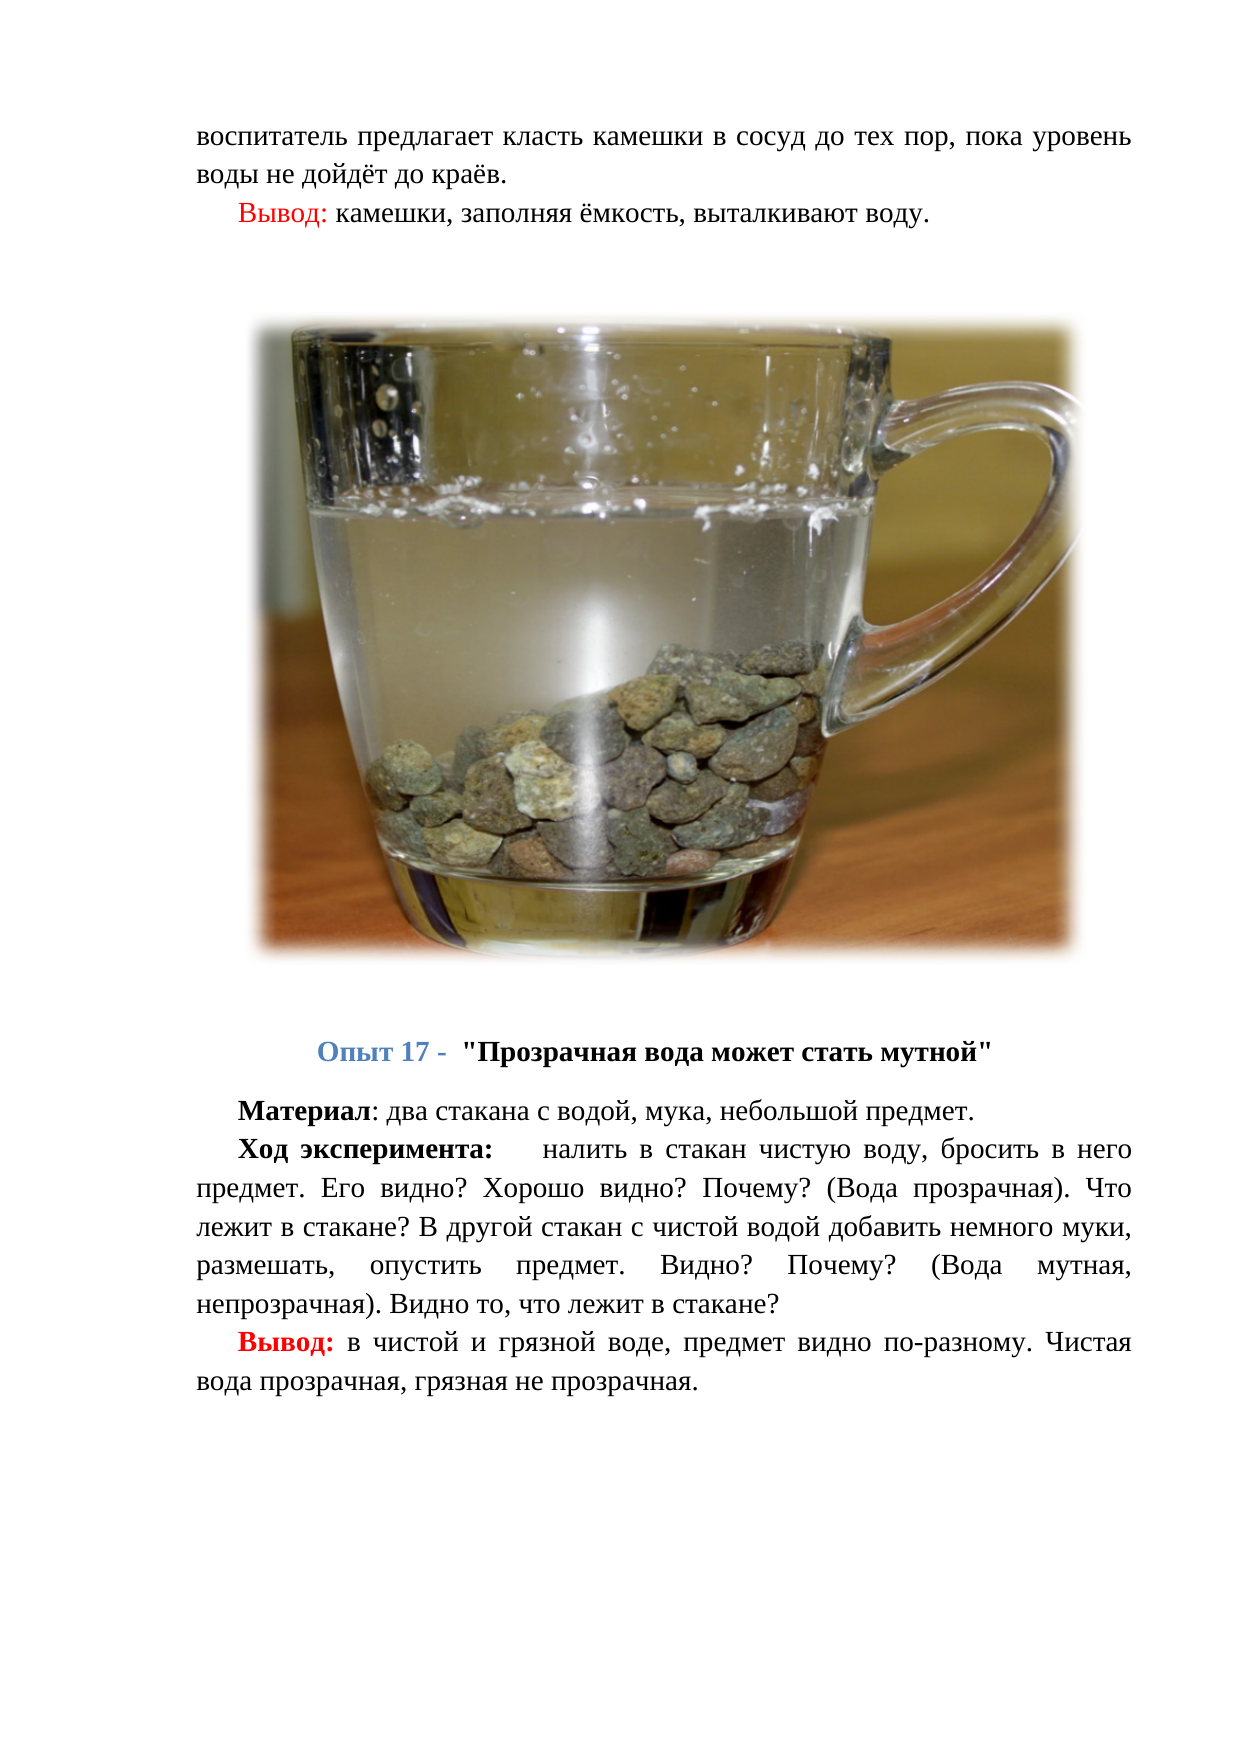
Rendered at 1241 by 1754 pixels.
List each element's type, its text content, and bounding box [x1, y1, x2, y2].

text Вывод: камешки, заполняя ёмкость, выталкивают воду. [196, 195, 1133, 229]
text Материал: два стакана с водой, мука, небольшой предмет. [196, 1093, 1133, 1127]
text Вывод: в чистой и грязной воде, предмет видно по-разному. Чистая вода прозрачная, грязная не прозрачная. [196, 1324, 1133, 1396]
text Ход эксперимента: налить в стакан чистую воду, бросить в него предмет. Его видно? Хорошо видно? Почему? (Вода прозрачная). Что лежит в стакане? В другой стакан с чистой водой добавить немного муки, размешать, опустить предмет. Видно? Почему? (Вода мутная, непрозрачная). Видно то, что лежит в стакане? [196, 1132, 1133, 1319]
text Ход эксперимента: перед детьми ставится задача: достать предмет из ёмкости, не опуская руки в воду и не используя разные предметы-помощники (например, сачок). Если дети затруднятся с решением, то воспитатель предлагает класть камешки в сосуд до тех пор, пока уровень воды не дойдёт до краёв. [196, 118, 1133, 190]
picture [273, 340, 1058, 937]
text Опыт 17 - "Прозрачная вода может стать мутной" [177, 1034, 1133, 1067]
